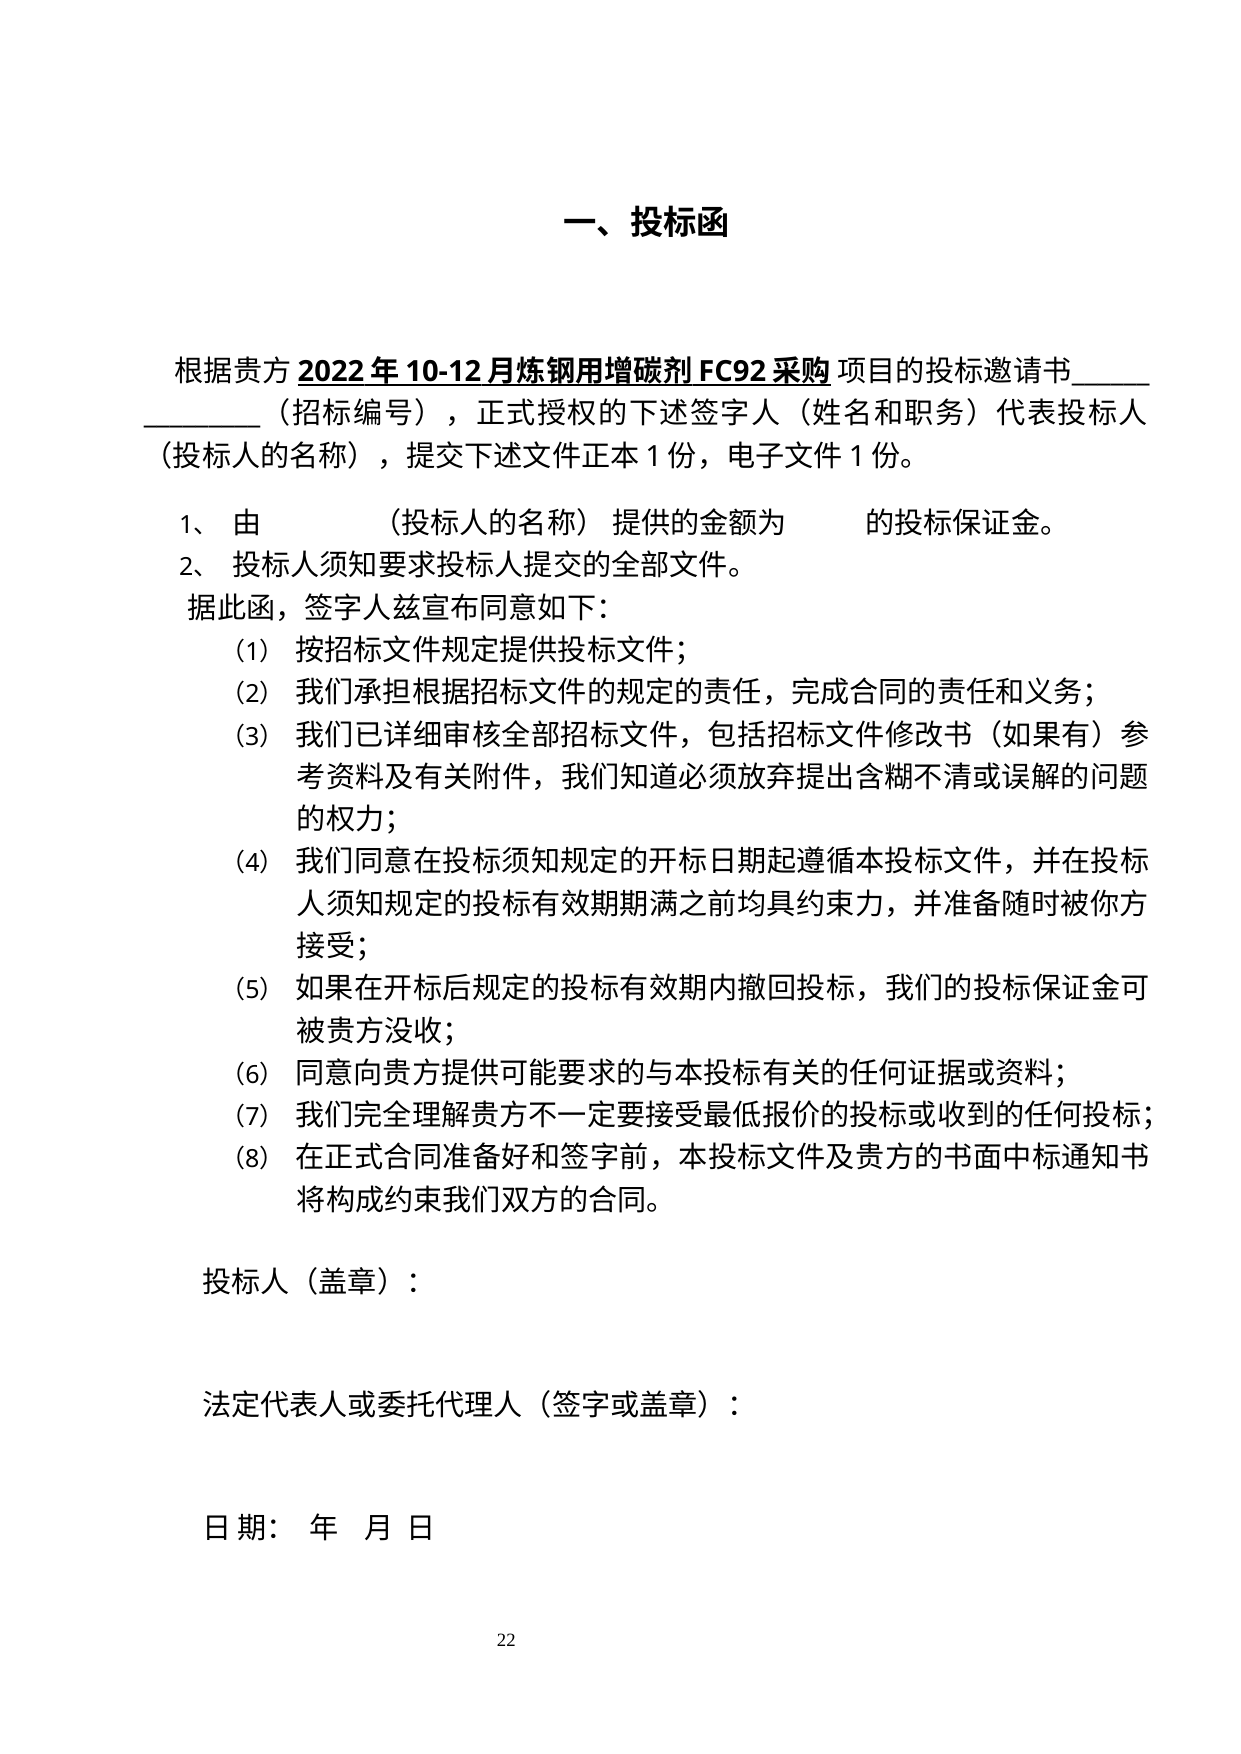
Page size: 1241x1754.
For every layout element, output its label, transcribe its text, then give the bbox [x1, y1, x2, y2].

list 投标人须知要求投标人提交的全部文件。 [179, 542, 1150, 584]
list 我们同意在投标须知规定的开标日期起遵循本投标文件，并在投标人须知规定的投标有效期期满之前均具约束力，并准备随时被你方接受； [220, 838, 1150, 965]
list 在正式合同准备好和签字前，本投标文件及贵方的书面中标通知书将构成约束我们双方的合同。 [220, 1134, 1150, 1219]
list 我们承担根据招标文件的规定的责任，完成合同的责任和义务； [220, 669, 1150, 711]
list 如果在开标后规定的投标有效期内撤回投标，我们的投标保证金可被贵方没收； [220, 965, 1150, 1049]
list 同意向贵方提供可能要求的与本投标有关的任何证据或资料； [220, 1049, 1150, 1092]
text 投标人（盖章）： [143, 1258, 1150, 1301]
list 由 （投标人的名称） 提供的金额为 的投标保证金。 [179, 500, 1150, 542]
subtitle 一、投标函 [143, 196, 1150, 244]
text 据此函，签字人兹宣布同意如下： [188, 584, 1150, 627]
text 日 期： 年 月 日 [143, 1504, 1150, 1546]
list 按招标文件规定提供投标文件； [220, 627, 1150, 669]
list 我们完全理解贵方不一定要接受最低报价的投标或收到的任何投标； [220, 1092, 1150, 1134]
text 法定代表人或委托代理人（签字或盖章）： [143, 1381, 1150, 1423]
list 我们已详细审核全部招标文件，包括招标文件修改书（如果有）参考资料及有关附件，我们知道必须放弃提出含糊不清或误解的问题的权力； [220, 711, 1150, 838]
text 根据贵方2022年10-12月炼钢用增碳剂FC92采购 项目的投标邀请书_______________（招标编号），正式授权的下述签字人（姓名和职务）代表投标人 （投标人的名称），提交下述文件正本1份，电子文件1份。 [143, 347, 1150, 474]
